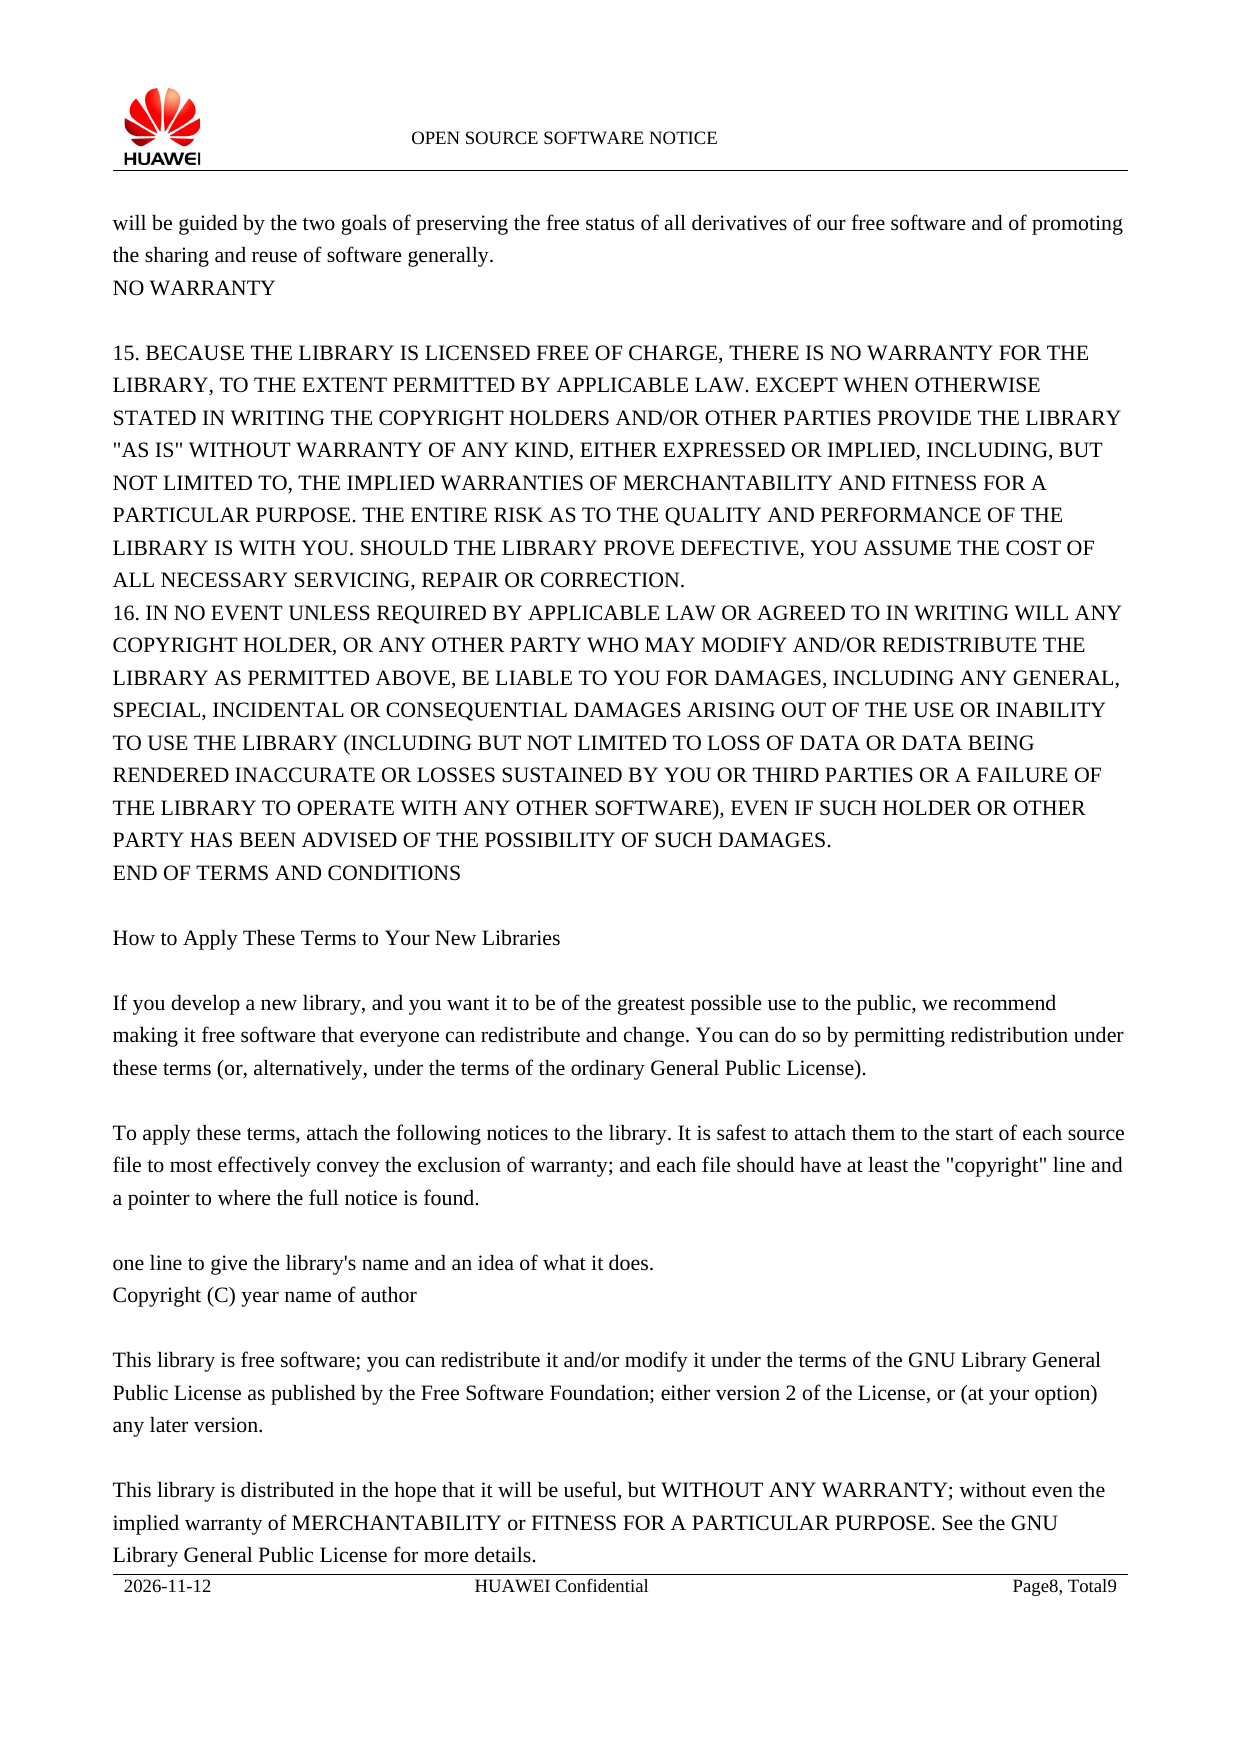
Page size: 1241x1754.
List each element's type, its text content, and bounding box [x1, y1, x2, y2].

picture [124, 88, 201, 165]
